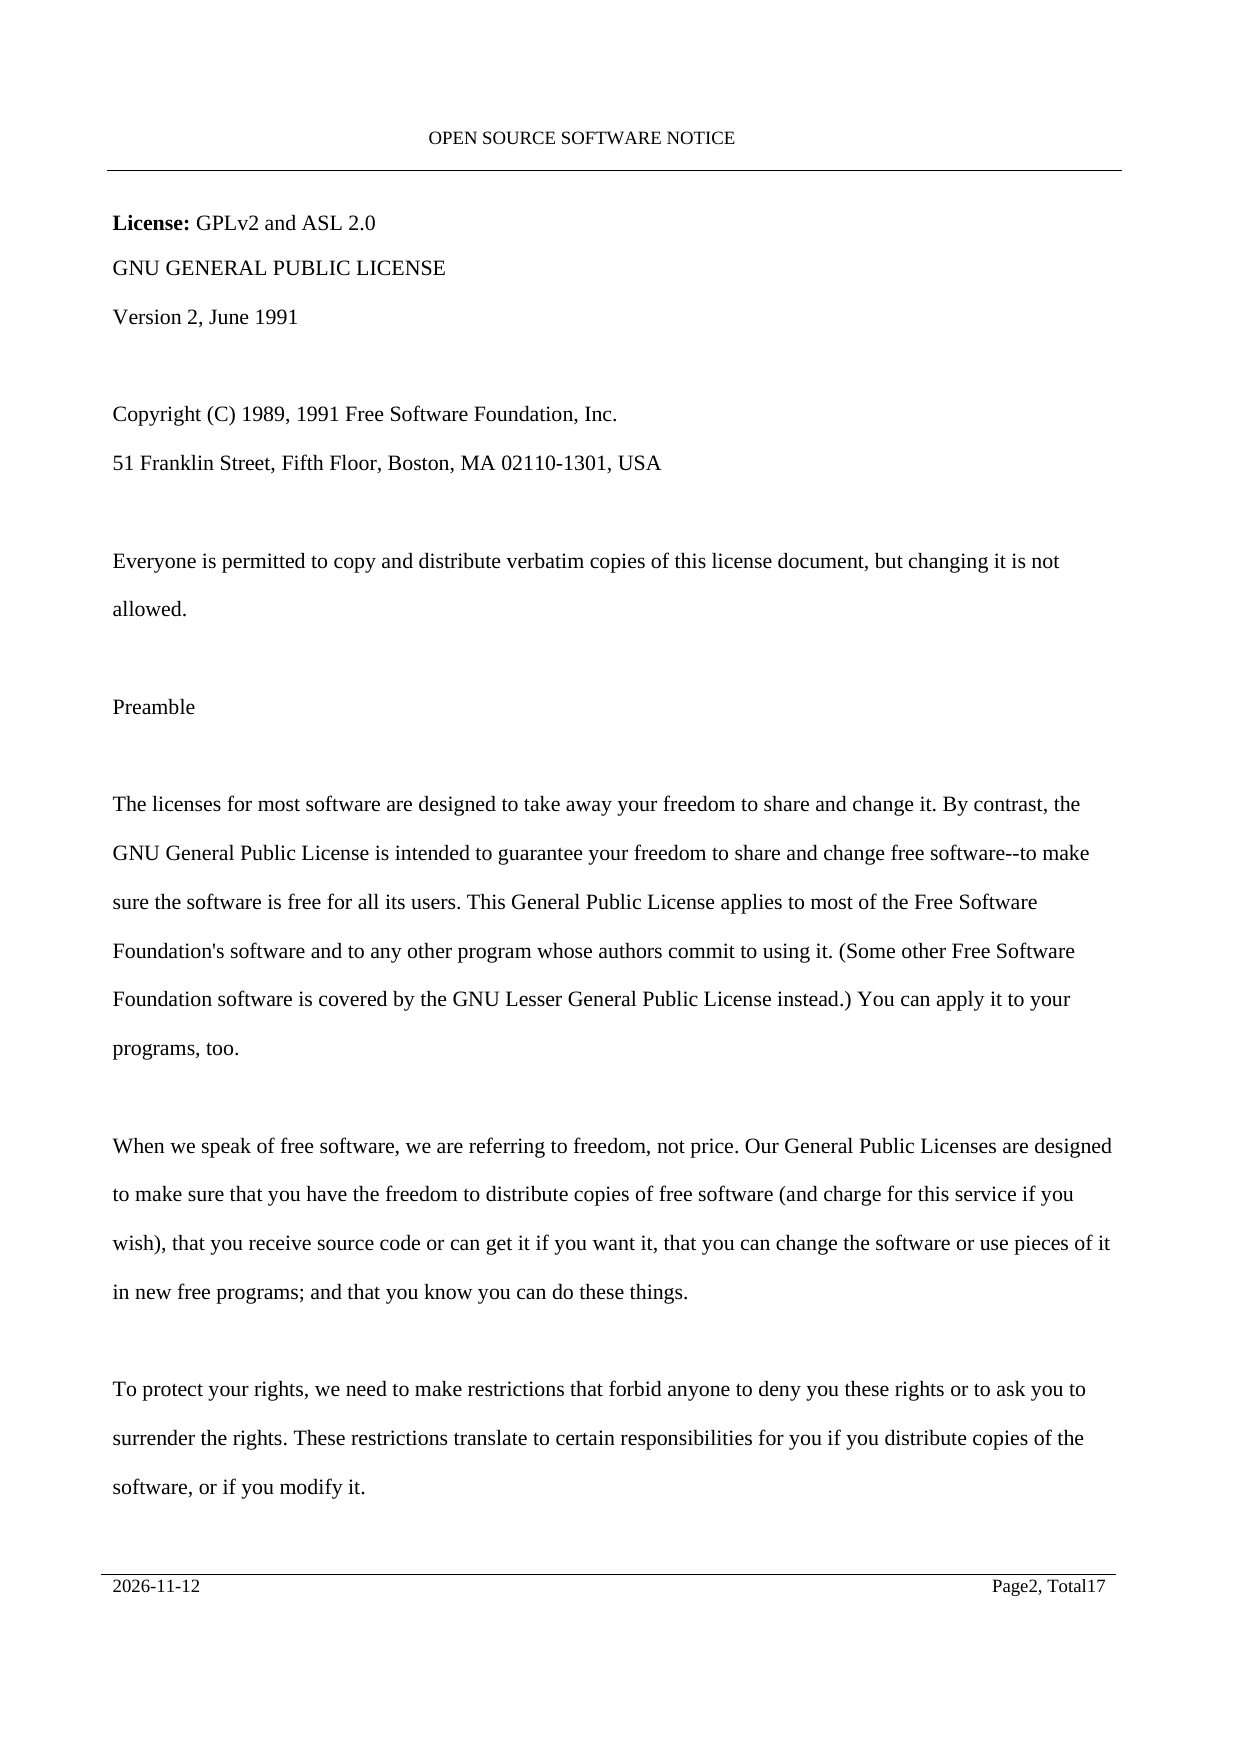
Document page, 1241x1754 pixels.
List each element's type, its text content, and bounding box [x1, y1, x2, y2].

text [112, 251, 1128, 1503]
text License: GPLv2 and ASL 2.0 [112, 206, 1128, 239]
